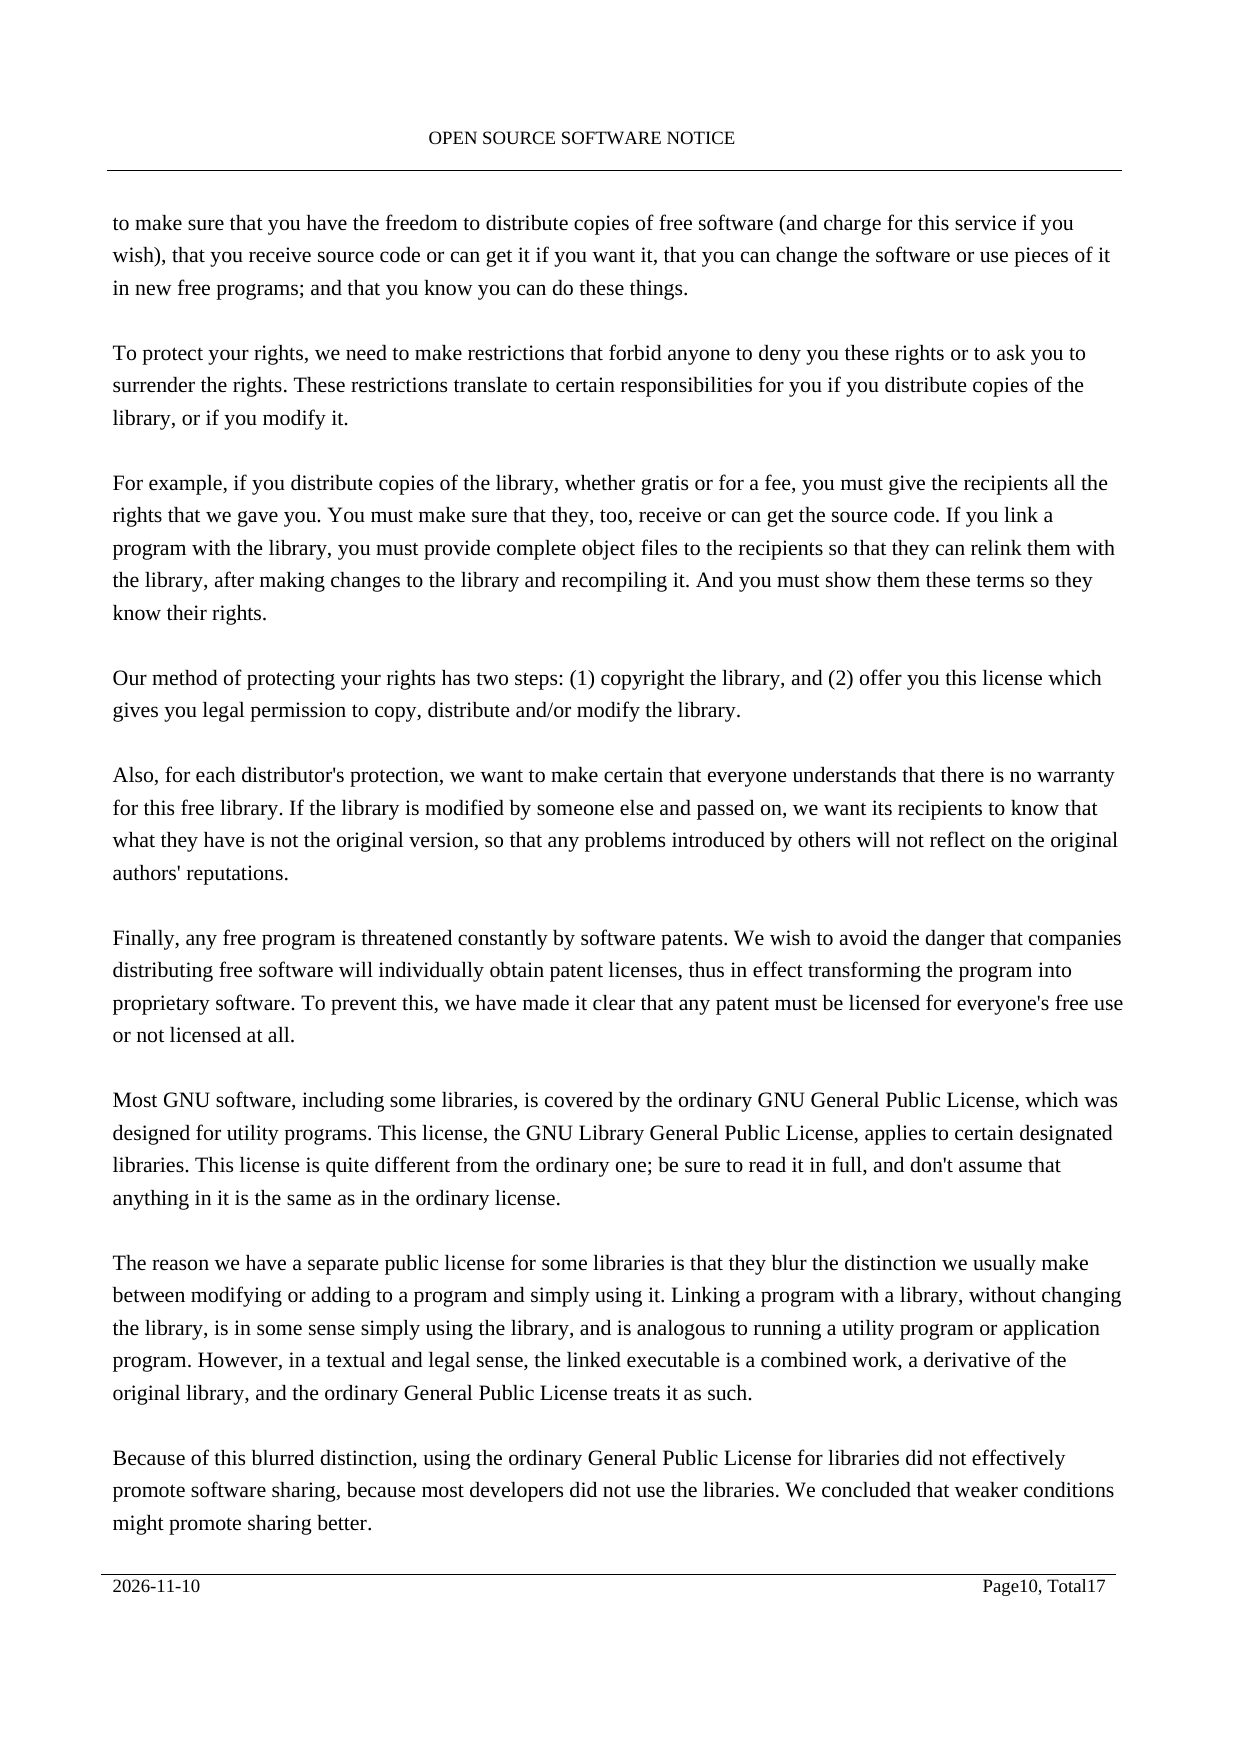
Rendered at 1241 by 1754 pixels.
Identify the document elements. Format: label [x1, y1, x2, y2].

text [112, 206, 1128, 1539]
